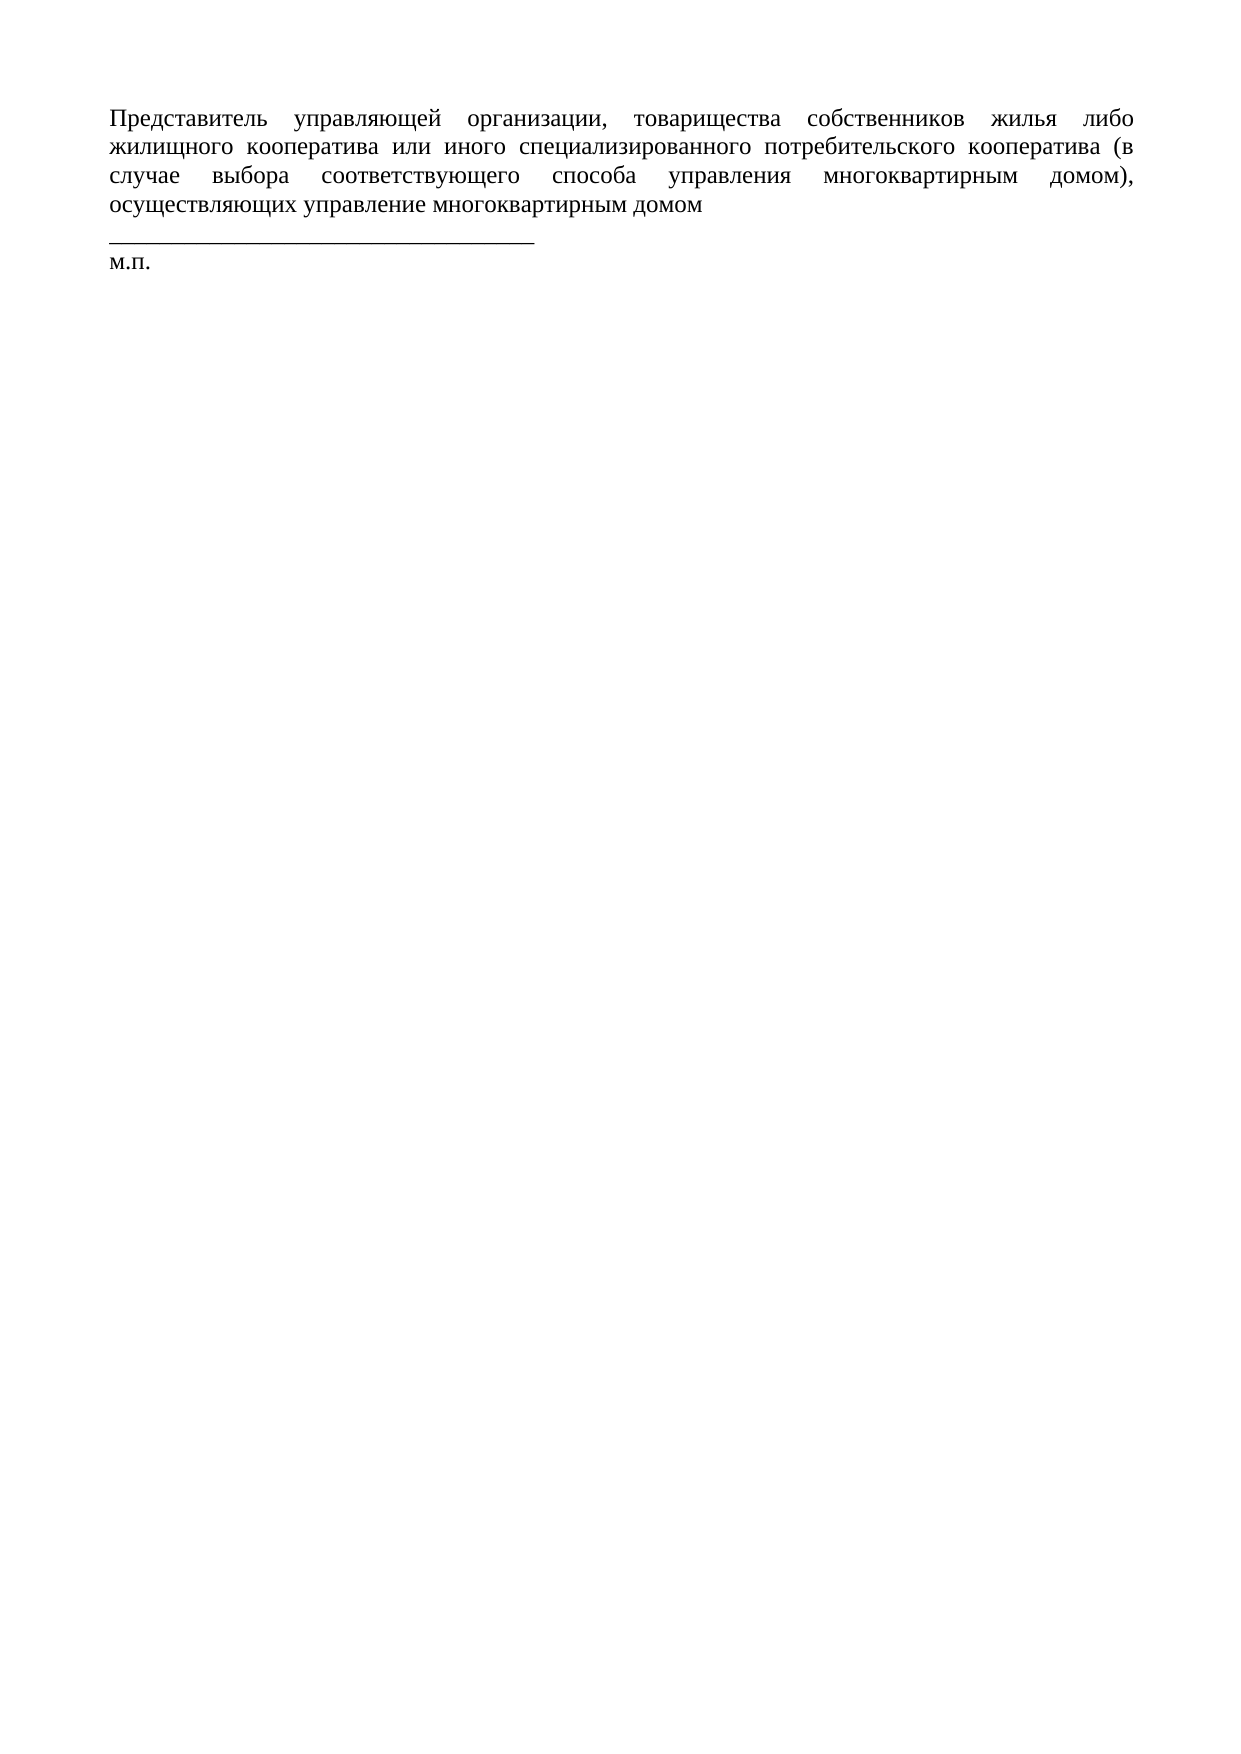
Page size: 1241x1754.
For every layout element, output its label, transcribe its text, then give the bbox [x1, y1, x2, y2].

text __________________________________ [109, 218, 1135, 246]
text Представитель управляющей организации, товарищества собственников жилья либо жилищного кооператива или иного специализированного потребительского кооператива (в случае выбора соответствующего способа управления многоквартирным домом), осуществляющих управление многоквартирным домом [109, 103, 1135, 218]
text м.п. [109, 246, 1135, 275]
